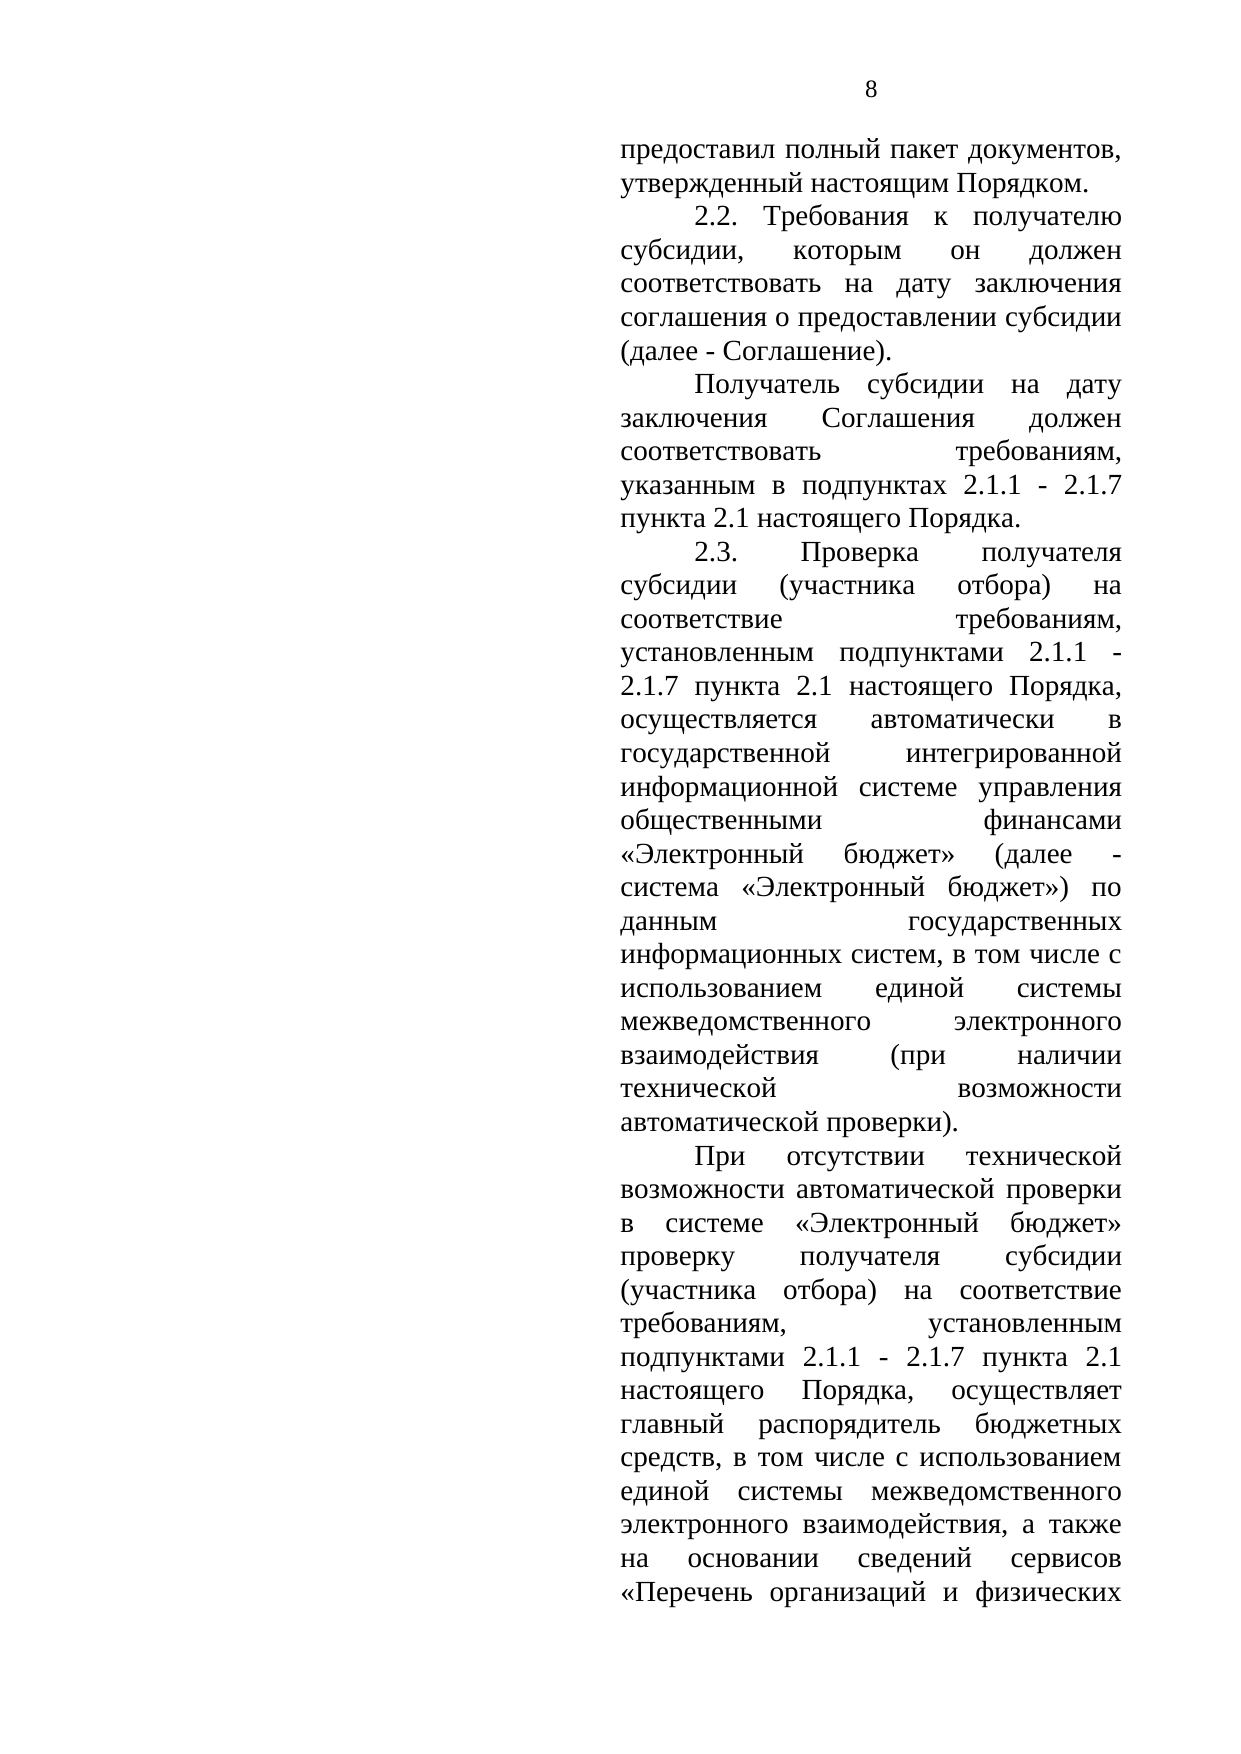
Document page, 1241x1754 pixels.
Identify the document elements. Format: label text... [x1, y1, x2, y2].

text 2.2. Требования к получателю субсидии, которым он должен соответствовать на дату заключения соглашения о предоставлении субсидии (далее - Соглашение). [620, 198, 1122, 366]
text Получатель субсидии на дату заключения Соглашения должен соответствовать требованиям, указанным в подпунктах 2.1.1 - 2.1.7 пункта 2.1 настоящего Порядка. [620, 366, 1122, 534]
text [620, 131, 1122, 198]
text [620, 1138, 1122, 1607]
text 2.3. Проверка получателя субсидии (участника отбора) на соответствие требованиям, установленным подпунктами 2.1.1 - 2.1.7 пункта 2.1 настоящего Порядка, осуществляется автоматически в государственной интегрированной информационной системе управления общественными финансами «Электронный бюджет» (далее - система «Электронный бюджет») по данным государственных информационных систем, в том числе с использованием единой системы межведомственного электронного взаимодействия (при наличии технической возможности автоматической проверки). [620, 534, 1122, 1138]
